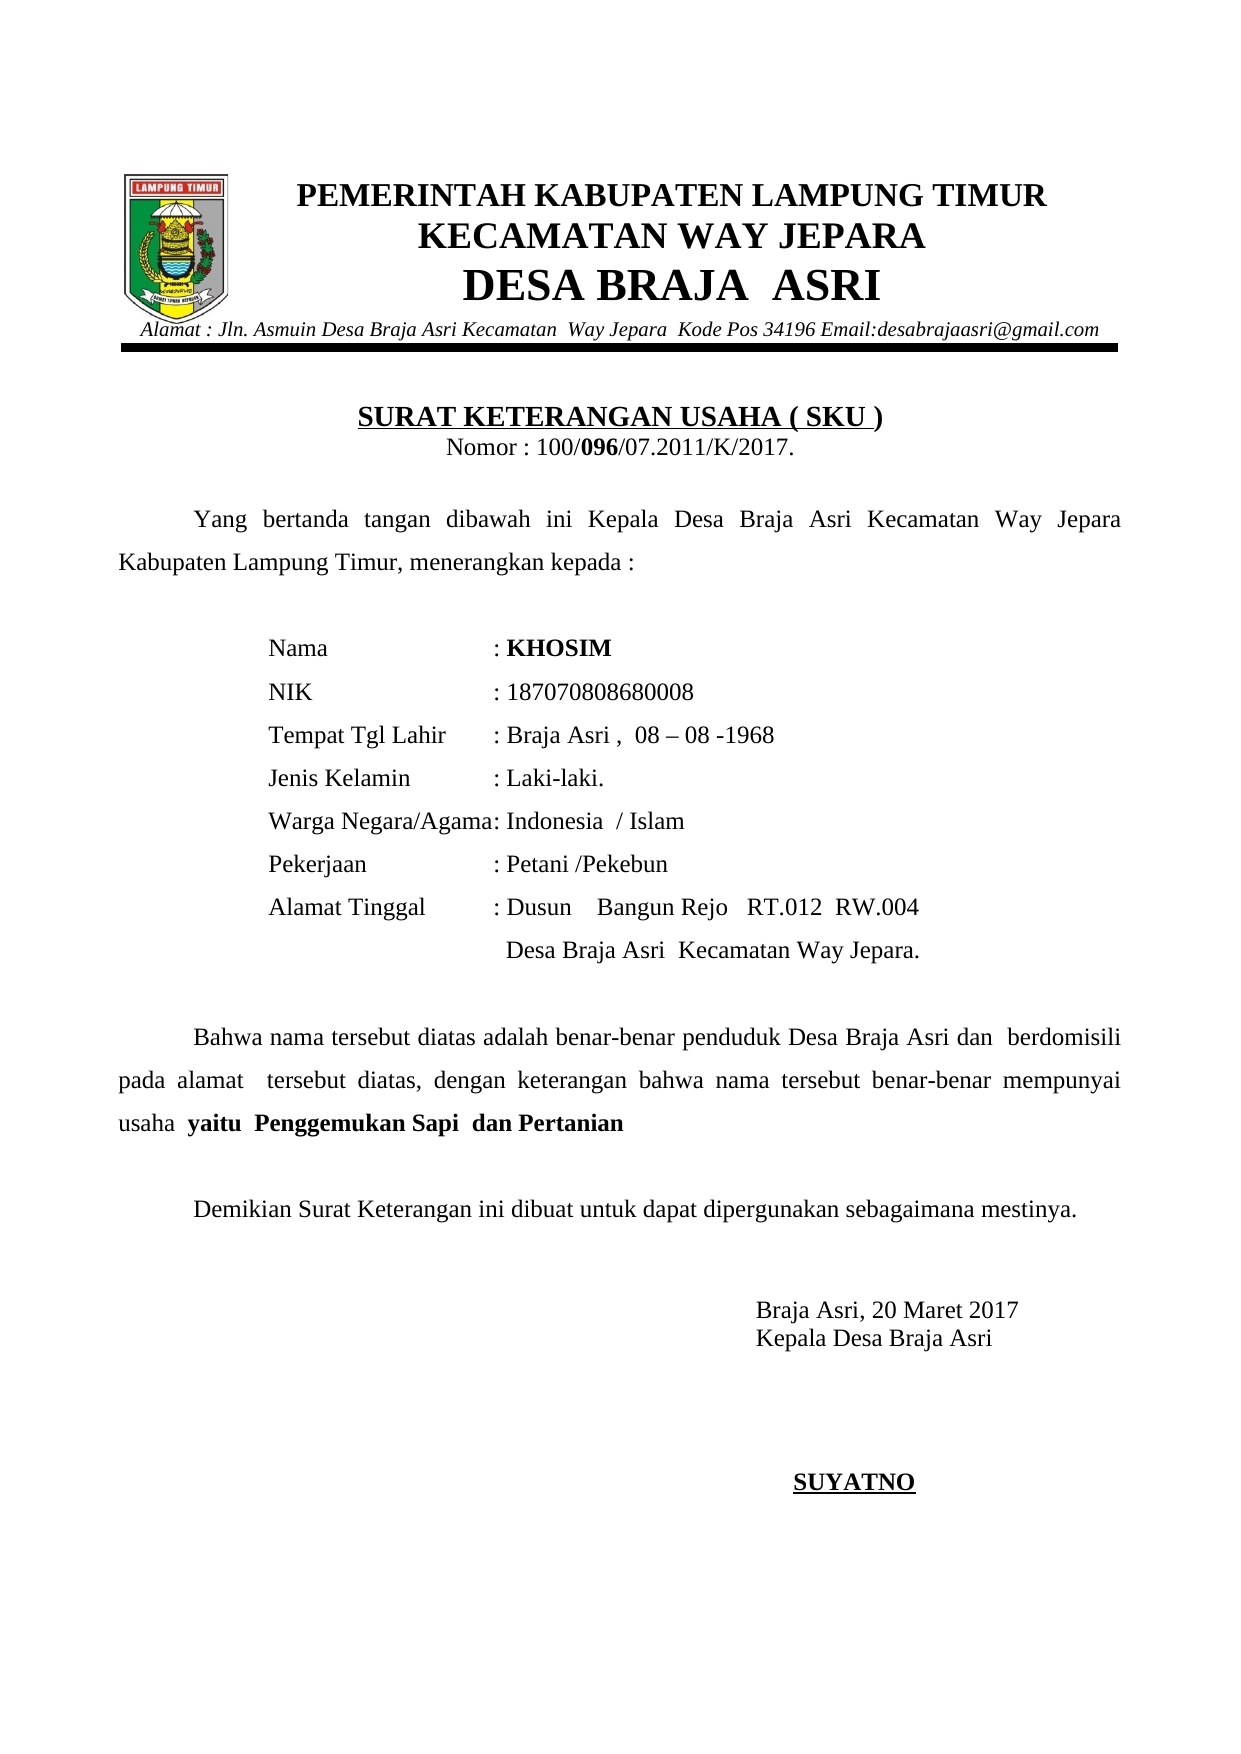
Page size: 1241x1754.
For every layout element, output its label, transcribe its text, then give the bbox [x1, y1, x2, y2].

text Kepala Desa Braja Asri [643, 1323, 1122, 1352]
text Bahwa nama tersebut diatas adalah benar-benar penduduk Desa Braja Asri dan berdomisili pada alamat tersebut diatas, dengan keterangan bahwa nama tersebut benar-benar mempunyai usaha yaitu Penggemukan Sapi dan Pertanian [118, 1022, 1122, 1137]
text KECAMATAN WAY JEPARA [222, 214, 1122, 257]
text Nama : KHOSIM [192, 633, 1122, 662]
text SUYATNO [643, 1467, 1122, 1496]
text Yang bertanda tangan dibawah ini Kepala Desa Braja Asri Kecamatan Way Jepara Kabupaten Lampung Timur, menerangkan kepada : [118, 504, 1122, 576]
text Alamat Tinggal : Dusun Bangun Rejo RT.012 RW.004 [268, 892, 1122, 921]
text Tempat Tgl Lahir : Braja Asri , 08 – 08 -1968 [268, 720, 1122, 748]
text Desa Braja Asri Kecamatan Way Jepara. [493, 935, 1122, 964]
text NIK : 187070808680008 [192, 677, 1122, 705]
text DESA BRAJA ASRI [222, 257, 1122, 310]
text Jenis Kelamin : Laki-laki. [268, 763, 1122, 792]
text PEMERINTAH KABUPATEN LAMPUNG TIMUR [222, 176, 1122, 214]
picture [124, 174, 229, 317]
text Demikian Surat Keterangan ini dibuat untuk dapat dipergunakan sebagaimana mestinya. [118, 1194, 1122, 1223]
text Braja Asri, 20 Maret 2017 [568, 1295, 1122, 1323]
text Pekerjaan : Petani /Pekebun [268, 849, 1122, 878]
text Warga Negara/Agama : Indonesia / Islam [268, 806, 1122, 835]
text Nomor : 100/096/07.2011/K/2017. [118, 432, 1122, 461]
text Alamat : Jln. Asmuin Desa Braja Asri Kecamatan Way Jepara Kode Pos 34196 Email:desabrajaasri@gmail.com [118, 317, 1122, 341]
text SURAT KETERANGAN USAHA ( SKU ) [118, 399, 1122, 432]
